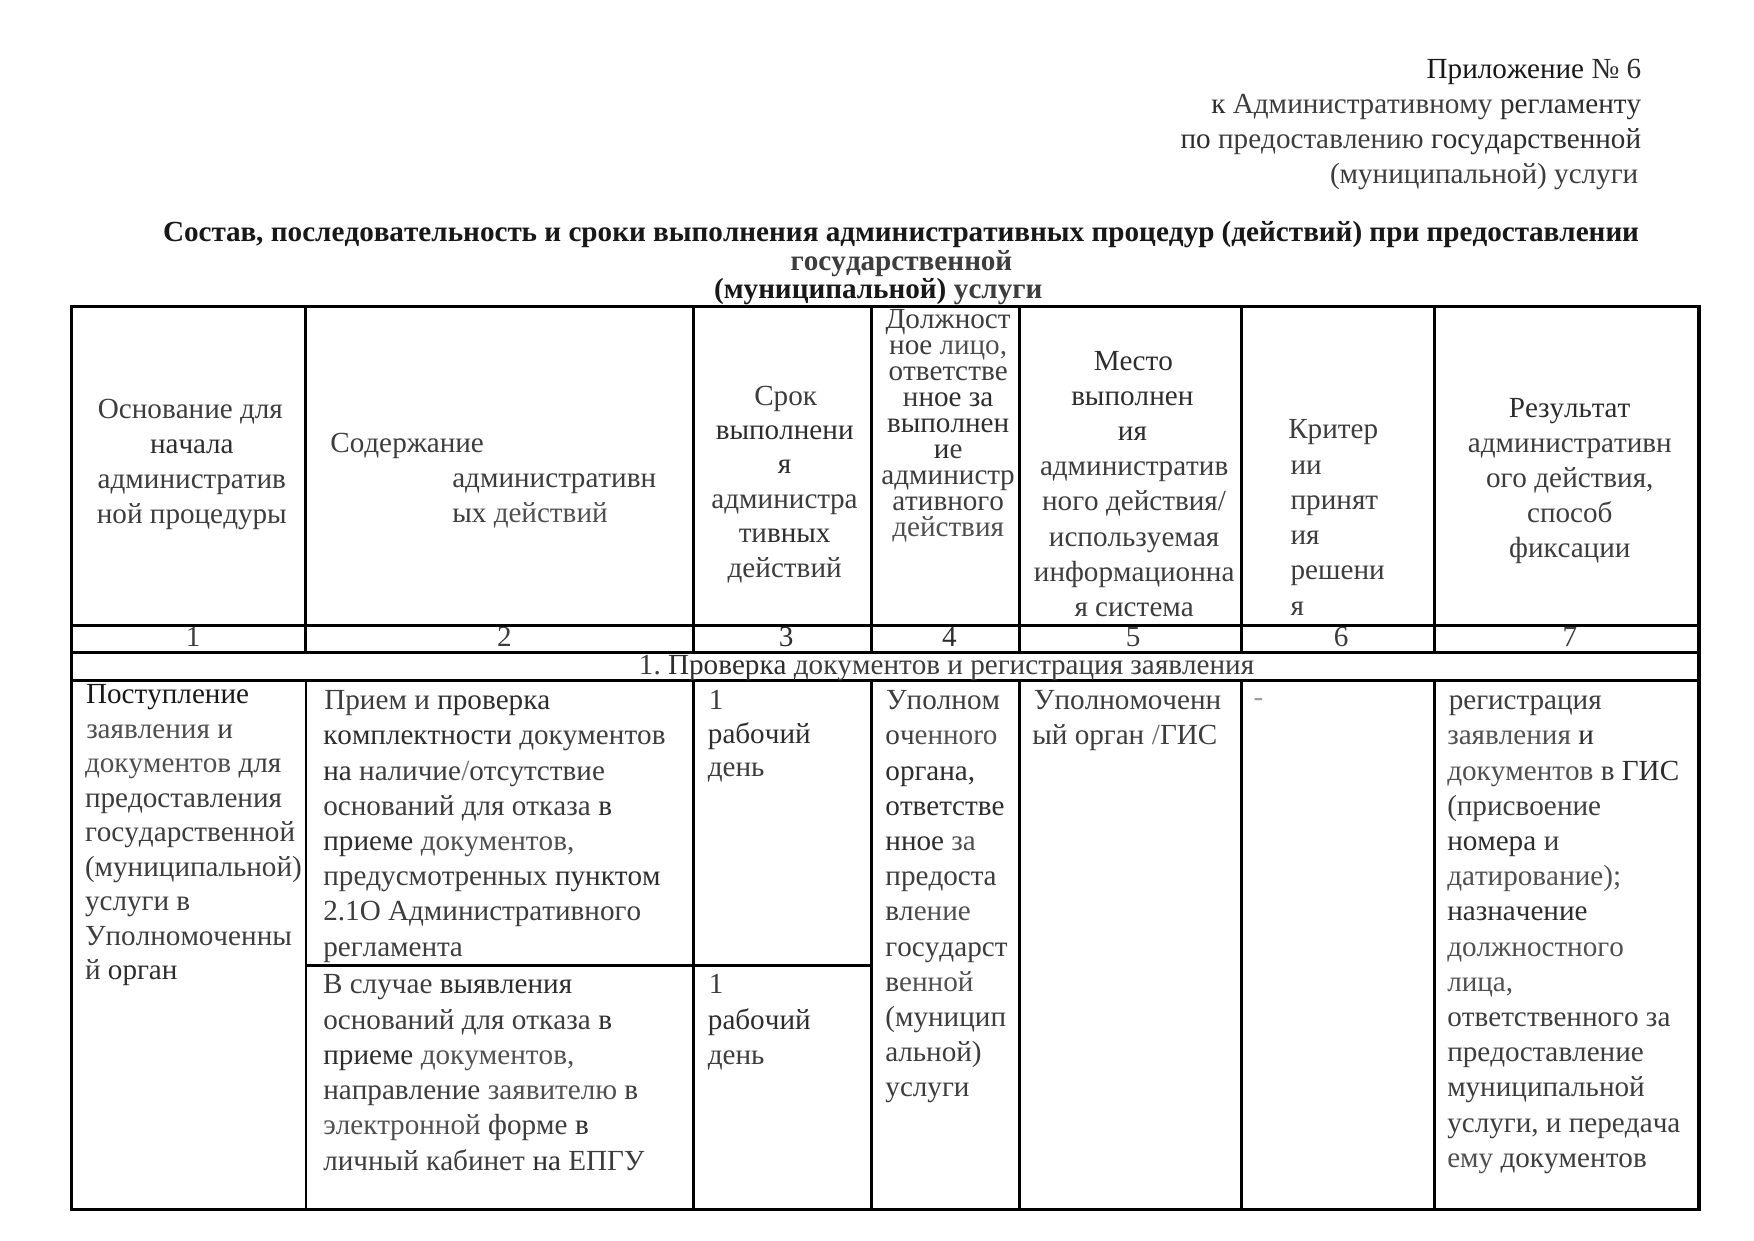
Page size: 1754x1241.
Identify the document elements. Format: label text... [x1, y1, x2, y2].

table_cell Прием и проверка комплектности документов на наличие/отсутствие оснований для отказа в приеме документов, предусмотренных пунктом 2.1О Административного регламента [307, 682, 692, 963]
table_header Критерии принятия решения [1243, 308, 1433, 624]
table_cell - [1243, 682, 1433, 1208]
table_header Содержание административных действий [307, 308, 692, 624]
table_header Должностное лицо, ответственное за выполнение административного действия [873, 308, 1018, 624]
table_cell Поступление заявления и документов для предоставления государственной (муниципальной) услуги в Уполномоченный орган [73, 682, 305, 1208]
table_header Срок выполнения административных действий [695, 308, 870, 624]
table_cell Уполномоченноrо органа, ответственное за предоставление государственной (муниципальной) услуги [873, 682, 1018, 1208]
table_cell Уполномоченный орган /ГИС [1021, 682, 1240, 1208]
table_cell 5 [1021, 627, 1240, 651]
table_cell регистрация заявления и документов в ГИС (присвоение номера и датирование); назначение должностного лица, ответственного за предоставление муниципальной услуги, и передача ему документов [1436, 682, 1697, 1208]
table_cell 1 [73, 627, 304, 651]
table_header Основание для начала административной процедуры [73, 308, 304, 624]
table_cell 1 рабочий день [695, 682, 870, 963]
table_header Место выполнения административного действия/ используемая информационная система [1021, 308, 1240, 624]
table_cell 3 [695, 627, 870, 651]
text (муниципальной) услуги [58, 156, 1638, 190]
table_cell 1. Проверка документов и регистрация заявления [73, 654, 1697, 679]
text Приложение № 6 к Административному регламенту по предоставлению государственной [1177, 51, 1641, 155]
table_header Результат административного действия, способ фиксации [1436, 308, 1697, 624]
text (муниципальной) услуги [92, 276, 1664, 305]
table_cell 7 [1436, 627, 1697, 651]
text Состав, последовательность и сроки выполнения административных процедур (действий) при предоставлении государственной [105, 218, 1698, 276]
table_cell 2 [307, 627, 692, 651]
table_cell 1 рабочий день [695, 967, 870, 1208]
table_cell 6 [1243, 627, 1433, 651]
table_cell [307, 967, 692, 1208]
table_cell 4 [873, 627, 1018, 651]
